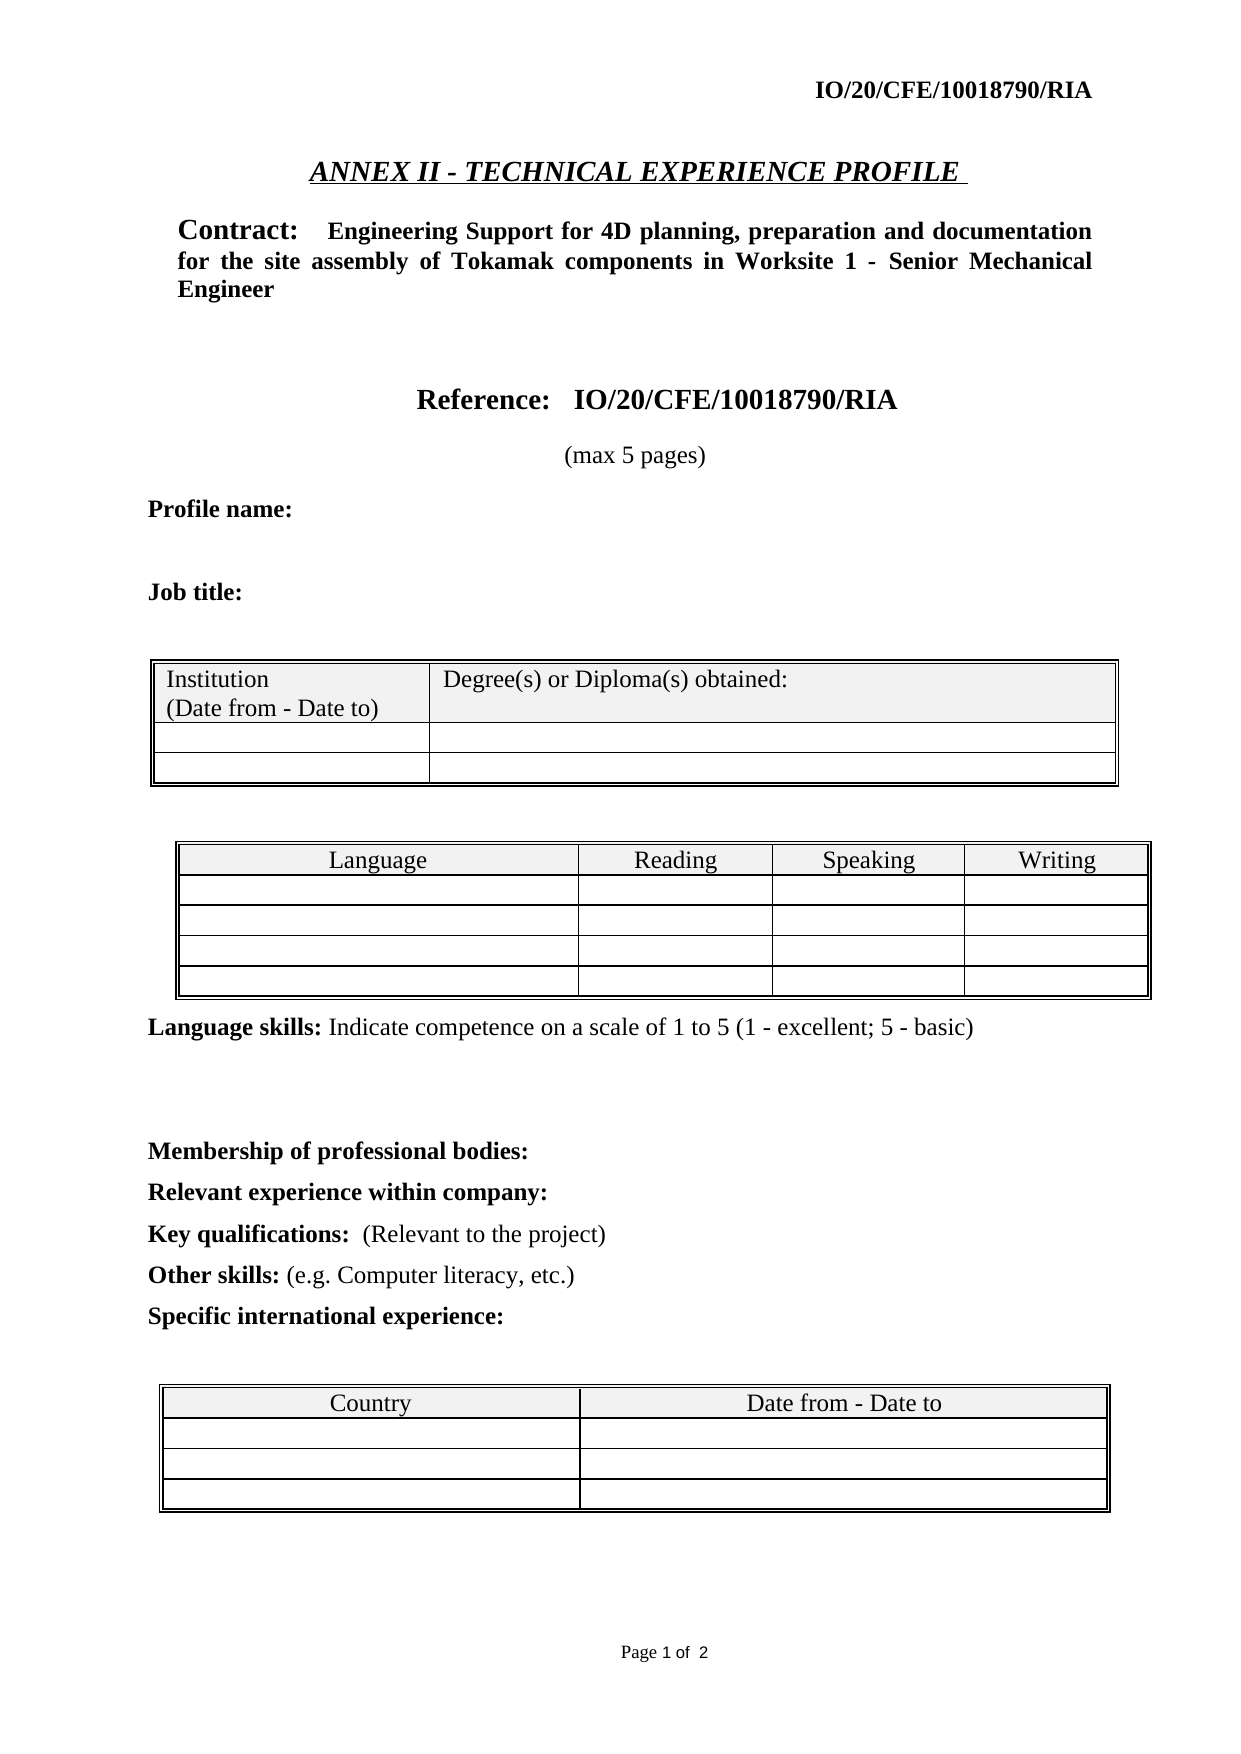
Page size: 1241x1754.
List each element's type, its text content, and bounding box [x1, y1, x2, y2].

text Profile name: [148, 494, 1092, 523]
table_cell [155, 723, 429, 752]
table_header Speaking [773, 845, 964, 874]
table_cell [581, 1449, 1106, 1478]
text Key qualifications: (Relevant to the project) [148, 1219, 1092, 1247]
table_header Date from - Date to [581, 1388, 1106, 1417]
table_cell [180, 876, 578, 904]
table_header Country [164, 1388, 580, 1417]
text Language skills: Indicate competence on a scale of 1 to 5 (1 - excellent; 5 - basic) [148, 1012, 1092, 1041]
table_cell [965, 906, 1147, 935]
table_cell [164, 1480, 579, 1508]
table_cell [164, 1419, 579, 1447]
text Relevant experience within company: [148, 1177, 1092, 1206]
table_header Writing [965, 845, 1147, 874]
table_cell [579, 876, 772, 904]
table_header Language [180, 845, 578, 874]
title ANNEX II - TECHNICAL EXPERIENCE PROFILE [177, 154, 1092, 187]
table_cell [965, 967, 1147, 995]
text Contract: Engineering Support for 4D planning, preparation and documentation for the site assembly of Tokamak components in Worksite 1 - Senior Mechanical Engineer [177, 212, 1092, 303]
table_cell [164, 1449, 579, 1478]
text Reference: IO/20/CFE/10018790/RIA [177, 382, 1137, 416]
table_header Institution (Date from - Date to) [155, 664, 429, 722]
table_cell [579, 906, 772, 935]
table_cell [581, 1480, 1106, 1508]
table_header Degree(s) or Diploma(s) obtained: [430, 664, 1115, 722]
text Other skills: (e.g. Computer literacy, etc.) [148, 1260, 1092, 1289]
text Specific international experience: [148, 1301, 1092, 1330]
text (max 5 pages) [177, 441, 1092, 469]
table_header Reading [579, 845, 772, 874]
table_cell [155, 753, 429, 782]
table_cell [773, 906, 964, 935]
table_cell [965, 876, 1147, 904]
table_cell [430, 753, 1115, 782]
table_cell [773, 967, 964, 995]
table_cell [581, 1419, 1106, 1447]
text Job title: [148, 577, 1092, 606]
table_cell [180, 936, 578, 965]
table_cell [773, 936, 964, 965]
table_cell [965, 936, 1147, 965]
table_cell [180, 906, 578, 935]
table_cell [773, 876, 964, 904]
text Membership of professional bodies: [148, 1136, 1092, 1165]
table_cell [579, 967, 772, 995]
table_cell [579, 936, 772, 965]
table_cell [180, 967, 578, 995]
table_cell [430, 723, 1115, 752]
